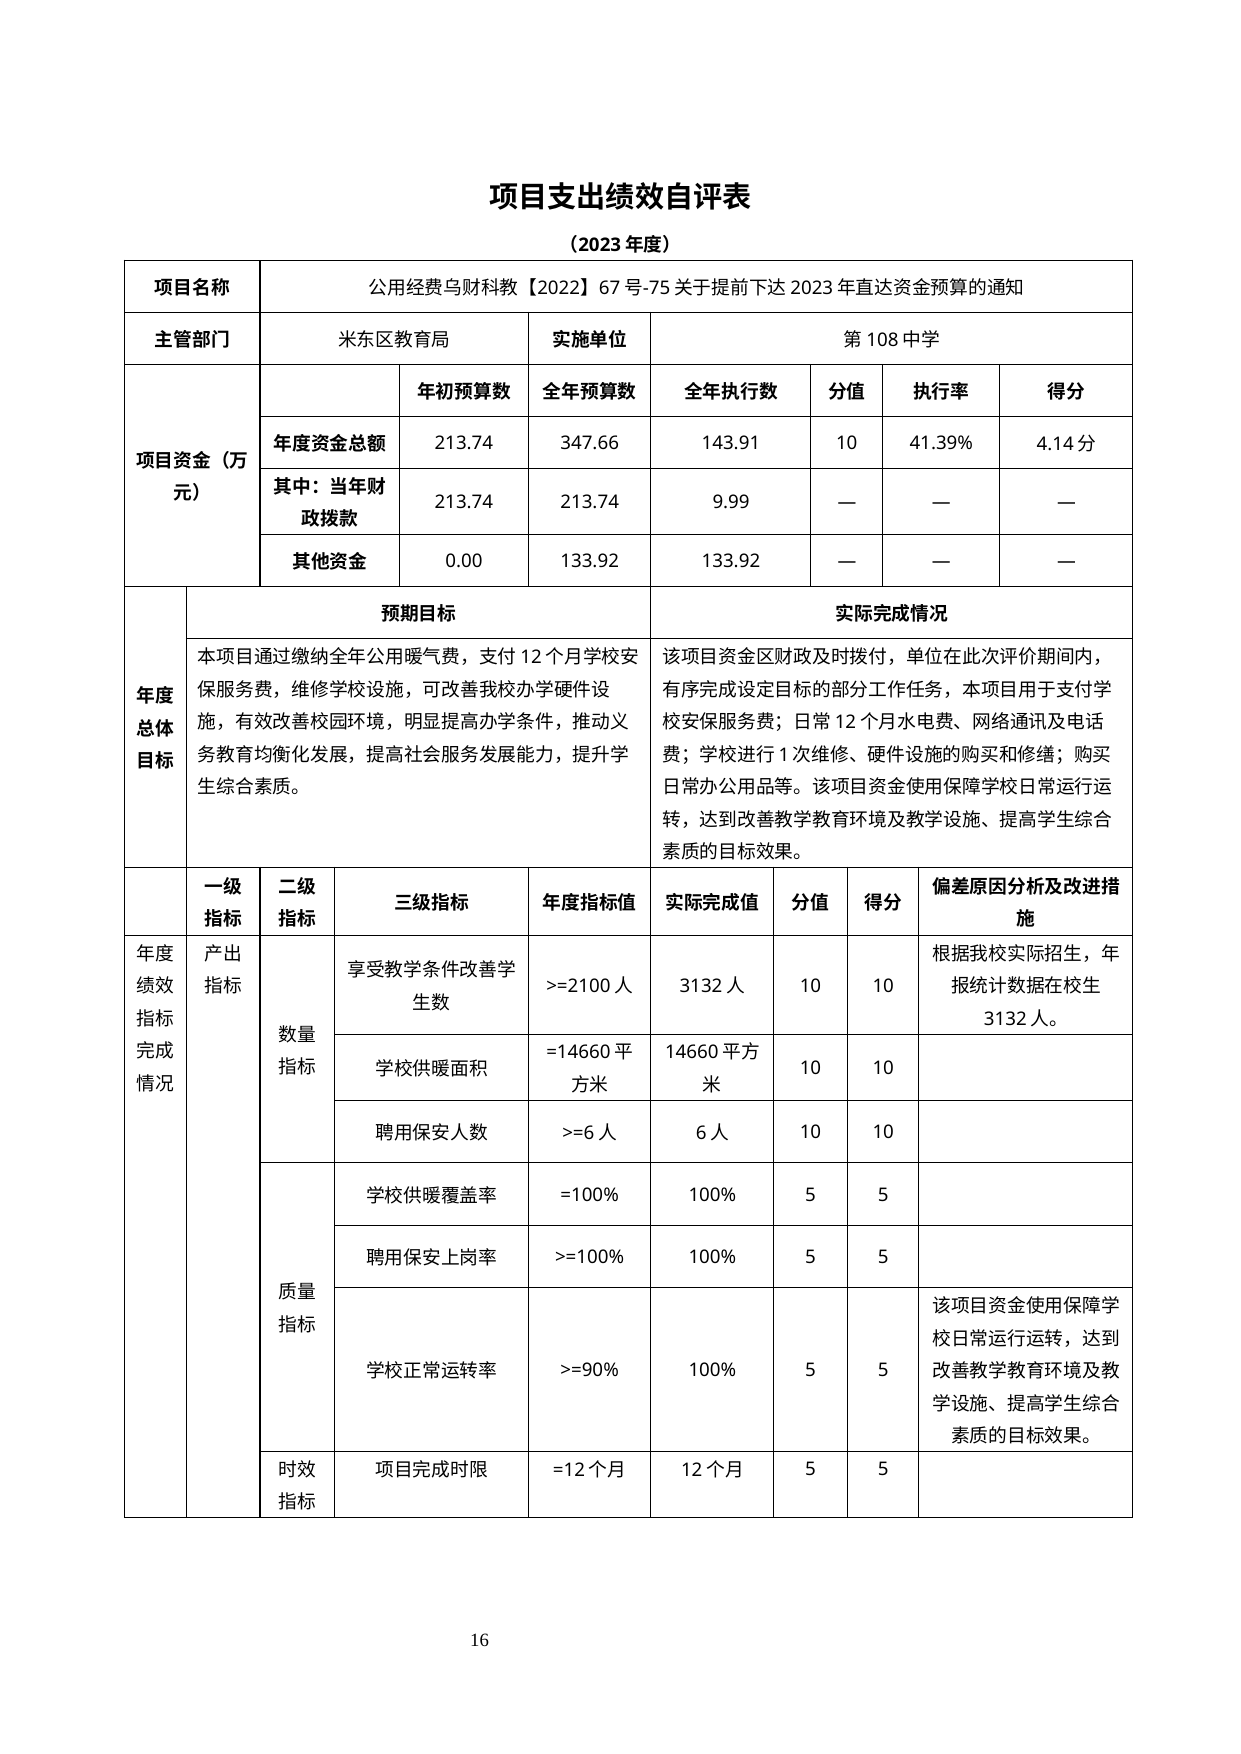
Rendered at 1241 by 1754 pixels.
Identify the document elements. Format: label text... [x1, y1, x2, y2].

table_cell 得分 [1000, 365, 1132, 416]
table_cell 5 [848, 1163, 918, 1224]
table_cell 10 [774, 936, 847, 1033]
table_cell 年度绩效指标完成情况 [125, 936, 186, 1517]
table_cell — [1000, 535, 1132, 586]
table_cell 本项目通过缴纳全年公用暖气费，支付12个月学校安保服务费，维修学校设施，可改善我校办学硬件设施，有效改善校园环境，明显提高办学条件，推动义务教育均衡化发展，提高社会服务发展能力，提升学生综合素质。 [187, 639, 650, 867]
table_cell — [883, 469, 999, 534]
text 项目支出绩效自评表 [187, 162, 1053, 227]
table_cell 聘用保安人数 [335, 1101, 528, 1162]
table_cell 年度资金总额 [261, 417, 399, 468]
table_cell 10 [774, 1035, 847, 1099]
table_cell 5 [848, 1288, 918, 1451]
table_cell 学校供暖面积 [335, 1035, 528, 1099]
table_cell 时效指标 [261, 1452, 334, 1517]
table_cell 10 [848, 936, 918, 1033]
table_cell — [811, 469, 882, 534]
table_cell 学校供暖覆盖率 [335, 1163, 528, 1224]
table_cell 133.92 [651, 535, 810, 586]
table_cell 5 [848, 1226, 918, 1287]
table_cell 其他资金 [261, 535, 399, 586]
table_cell 项目完成时限 [335, 1452, 528, 1517]
table_header 项目名称 [125, 261, 259, 312]
table_cell 质量指标 [261, 1163, 334, 1451]
table_cell 12个月 [651, 1452, 773, 1517]
table_cell 三级指标 [335, 868, 528, 935]
table_cell =12个月 [529, 1452, 650, 1517]
table_cell 享受教学条件改善学生数 [335, 936, 528, 1033]
table_cell 347.66 [529, 417, 650, 468]
table_cell 133.92 [529, 535, 650, 586]
table_cell 100% [651, 1288, 773, 1451]
table_cell 0.00 [400, 535, 528, 586]
table_cell 分值 [811, 365, 882, 416]
table_cell 实际完成值 [651, 868, 773, 935]
table_cell 分值 [774, 868, 847, 935]
table_cell 10 [848, 1035, 918, 1099]
table_cell — [811, 535, 882, 586]
table_cell 143.91 [651, 417, 810, 468]
table_cell — [1000, 469, 1132, 534]
table_cell 10 [811, 417, 882, 468]
table_cell 9.99 [651, 469, 810, 534]
table_cell 学校正常运转率 [335, 1288, 528, 1451]
table_header 公用经费乌财科教【2022】67号-75关于提前下达2023年直达资金预算的通知 [261, 261, 1132, 312]
table_cell 41.39% [883, 417, 999, 468]
table_cell >=90% [529, 1288, 650, 1451]
table_cell 全年预算数 [529, 365, 650, 416]
table_cell [919, 1101, 1132, 1162]
table_cell 预期目标 [187, 587, 650, 638]
table_cell 14660平方米 [651, 1035, 773, 1099]
table_cell [919, 1452, 1132, 1517]
table_cell 213.74 [400, 469, 528, 534]
table_cell [919, 1163, 1132, 1224]
table_cell 3132人 [651, 936, 773, 1033]
table_cell 执行率 [883, 365, 999, 416]
table_cell 该项目资金区财政及时拨付，单位在此次评价期间内，有序完成设定目标的部分工作任务，本项目用于支付学校安保服务费；日常12个月水电费、网络通讯及电话费；学校进行1次维修、硬件设施的购买和修缮；购买日常办公用品等。该项目资金使用保障学校日常运行运转，达到改善教学教育环境及教学设施、提高学生综合素质的目标效果。 [651, 639, 1132, 867]
table_cell 米东区教育局 [261, 313, 528, 364]
table_cell 聘用保安上岗率 [335, 1226, 528, 1287]
table_cell 项目资金（万元） [125, 365, 259, 586]
table_cell 全年执行数 [651, 365, 810, 416]
table_cell 5 [848, 1452, 918, 1517]
table_cell 年度总体目标 [125, 587, 186, 867]
table_cell >=6人 [529, 1101, 650, 1162]
table_cell 第108中学 [651, 313, 1132, 364]
table_cell 数量指标 [261, 936, 334, 1162]
table_cell 4.14分 [1000, 417, 1132, 468]
table_cell 一级指标 [187, 868, 259, 935]
table_cell 二级指标 [261, 868, 334, 935]
table_cell 100% [651, 1226, 773, 1287]
table_cell [919, 1035, 1132, 1099]
table_cell 产出指标 [187, 936, 259, 1517]
table_cell 5 [774, 1452, 847, 1517]
table_cell 该项目资金使用保障学校日常运行运转，达到改善教学教育环境及教学设施、提高学生综合素质的目标效果。 [919, 1288, 1132, 1451]
table_cell 5 [774, 1226, 847, 1287]
table_cell 10 [774, 1101, 847, 1162]
table_cell 主管部门 [125, 313, 259, 364]
table_cell [125, 868, 186, 935]
table_cell [919, 1226, 1132, 1287]
table_cell 6人 [651, 1101, 773, 1162]
table_cell 其中：当年财政拨款 [261, 469, 399, 534]
table_cell >=100% [529, 1226, 650, 1287]
table_cell =100% [529, 1163, 650, 1224]
table_cell [261, 365, 399, 416]
text （2023年度） [187, 227, 1053, 259]
table_cell 根据我校实际招生，年报统计数据在校生3132人。 [919, 936, 1132, 1033]
table_cell 5 [774, 1288, 847, 1451]
table_cell — [883, 535, 999, 586]
table_cell 实施单位 [529, 313, 650, 364]
table_cell 5 [774, 1163, 847, 1224]
table_cell 213.74 [400, 417, 528, 468]
table_cell 213.74 [529, 469, 650, 534]
table_cell 年初预算数 [400, 365, 528, 416]
table_cell 实际完成情况 [651, 587, 1132, 638]
table_cell >=2100人 [529, 936, 650, 1033]
table_cell =14660平方米 [529, 1035, 650, 1099]
table_cell 偏差原因分析及改进措施 [919, 868, 1132, 935]
table_cell 10 [848, 1101, 918, 1162]
table_cell 100% [651, 1163, 773, 1224]
table_cell 得分 [848, 868, 918, 935]
table_cell 年度指标值 [529, 868, 650, 935]
